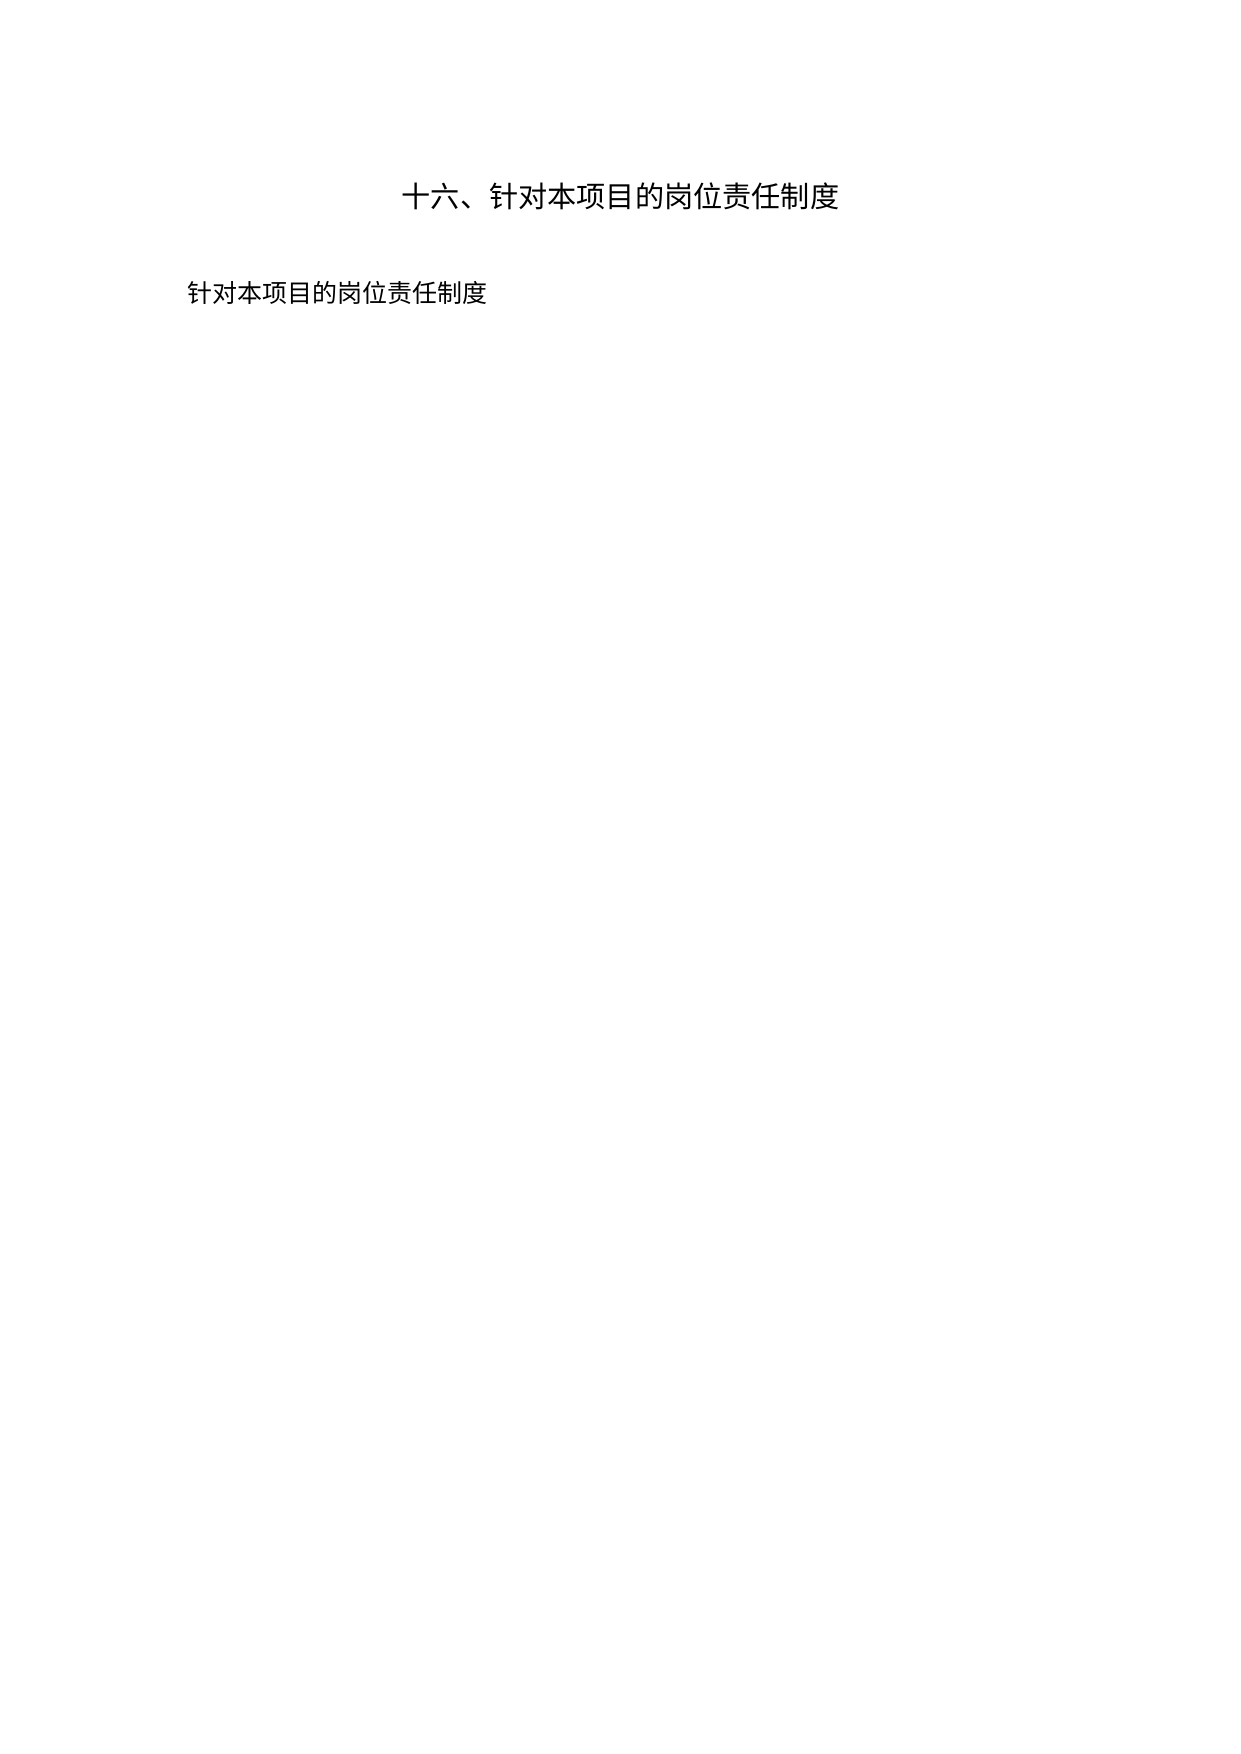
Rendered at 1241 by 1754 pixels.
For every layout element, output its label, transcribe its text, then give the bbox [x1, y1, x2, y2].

text 针对本项目的岗位责任制度 [187, 259, 1053, 324]
text 十六、针对本项目的岗位责任制度 [187, 162, 1053, 227]
